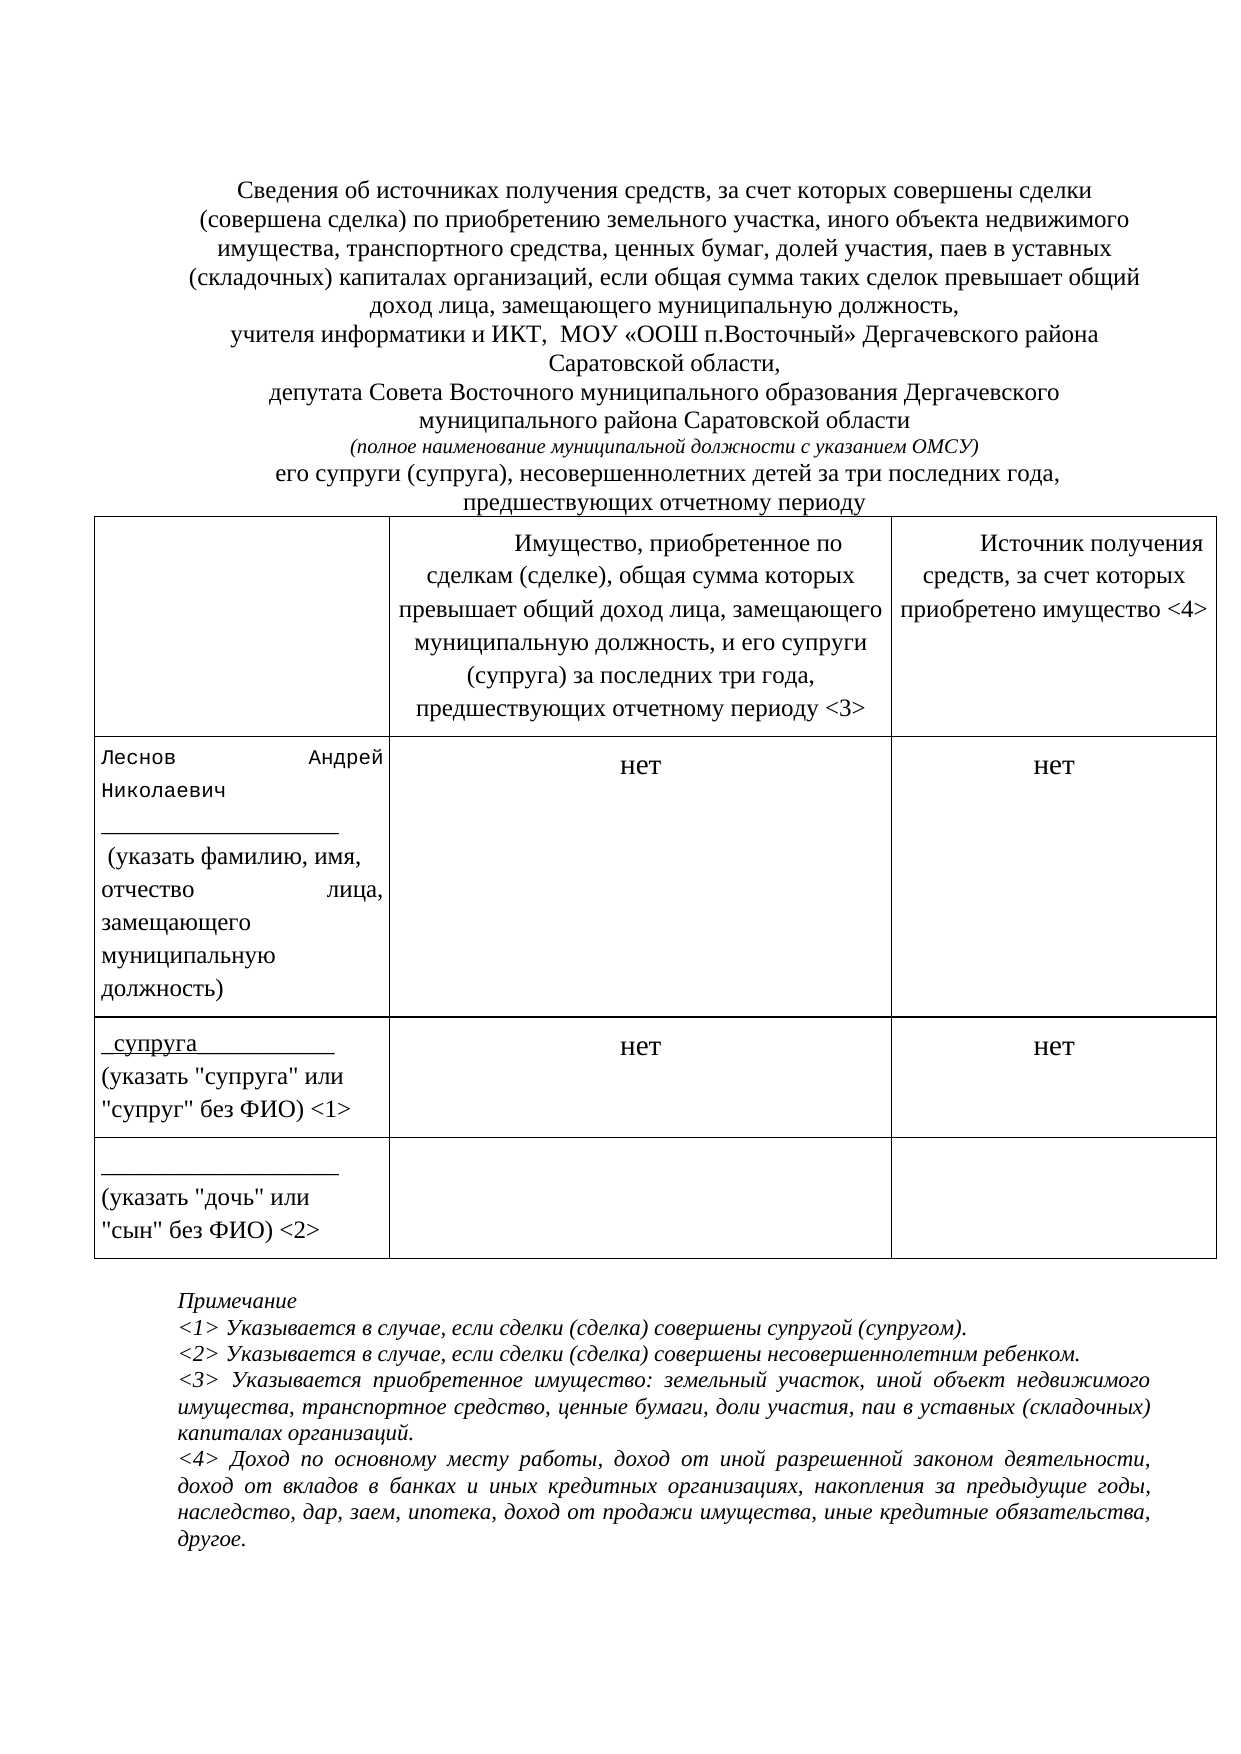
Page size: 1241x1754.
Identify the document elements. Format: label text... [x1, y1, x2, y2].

text Сведения об источниках получения средств, за счет которых совершены сделки (совершена сделка) по приобретению земельного участка, иного объекта недвижимого имущества, транспортного средства, ценных бумаг, долей участия, паев в уставных (складочных) капиталах организаций, если общая сумма таких сделок превышает общий доход лица, замещающего муниципальную должность, учителя информатики и ИКТ, МОУ «ООШ п.Восточный» Дергачевского района Саратовской области, [177, 176, 1152, 377]
table_header Имущество, приобретенное по сделкам (сделке), общая сумма которых превышает общий доход лица, замещающего муниципальную должность, и его супруги (супруга) за последних три года, предшествующих отчетному периоду <3> [390, 517, 891, 736]
table_cell нет [390, 737, 891, 1016]
table_cell Леснов Андрей Николаевич ___________________ (указать фамилию, имя, отчество лица, замещающего муниципальную должность) [95, 737, 389, 1016]
text его супруги (супруга), несовершеннолетних детей за три последних года, предшествующих отчетному периоду [177, 458, 1152, 516]
table_cell _супруга___________ (указать "супруга" или "супруг" без ФИО) <1> [95, 1018, 389, 1137]
text депутата Совета Восточного муниципального образования Дергачевского муниципального района Саратовской области (полное наименование муниципальной должности с указанием ОМСУ) [177, 377, 1152, 458]
text <3> Указывается приобретенное имущество: земельный участок, иной объект недвижимого имущества, транспортное средство, ценные бумаги, доли участия, паи в уставных (складочных) капиталах организаций. [177, 1366, 1152, 1446]
table_cell [892, 1138, 1216, 1258]
table_header Источник получения средств, за счет которых приобретено имущество <4> [892, 517, 1216, 736]
text <4> Доход по основному месту работы, доход от иной разрешенной законом деятельности, доход от вкладов в банках и иных кредитных организациях, накопления за предыдущие годы, наследство, дар, заем, ипотека, доход от продажи имущества, иные кредитные обязательства, другое. [177, 1446, 1152, 1551]
text <2> Указывается в случае, если сделки (сделка) совершены несовершеннолетним ребенком. [177, 1340, 1152, 1366]
text Примечание [177, 1287, 1152, 1314]
text <1> Указывается в случае, если сделки (сделка) совершены супругой (супругом). [177, 1314, 1152, 1340]
table_cell [390, 1138, 891, 1258]
table_cell ___________________ (указать "дочь" или "сын" без ФИО) <2> [95, 1138, 389, 1258]
table_cell нет [390, 1018, 891, 1137]
table_cell нет [892, 737, 1216, 1016]
table_cell нет [892, 1018, 1216, 1137]
table_header [95, 517, 389, 736]
